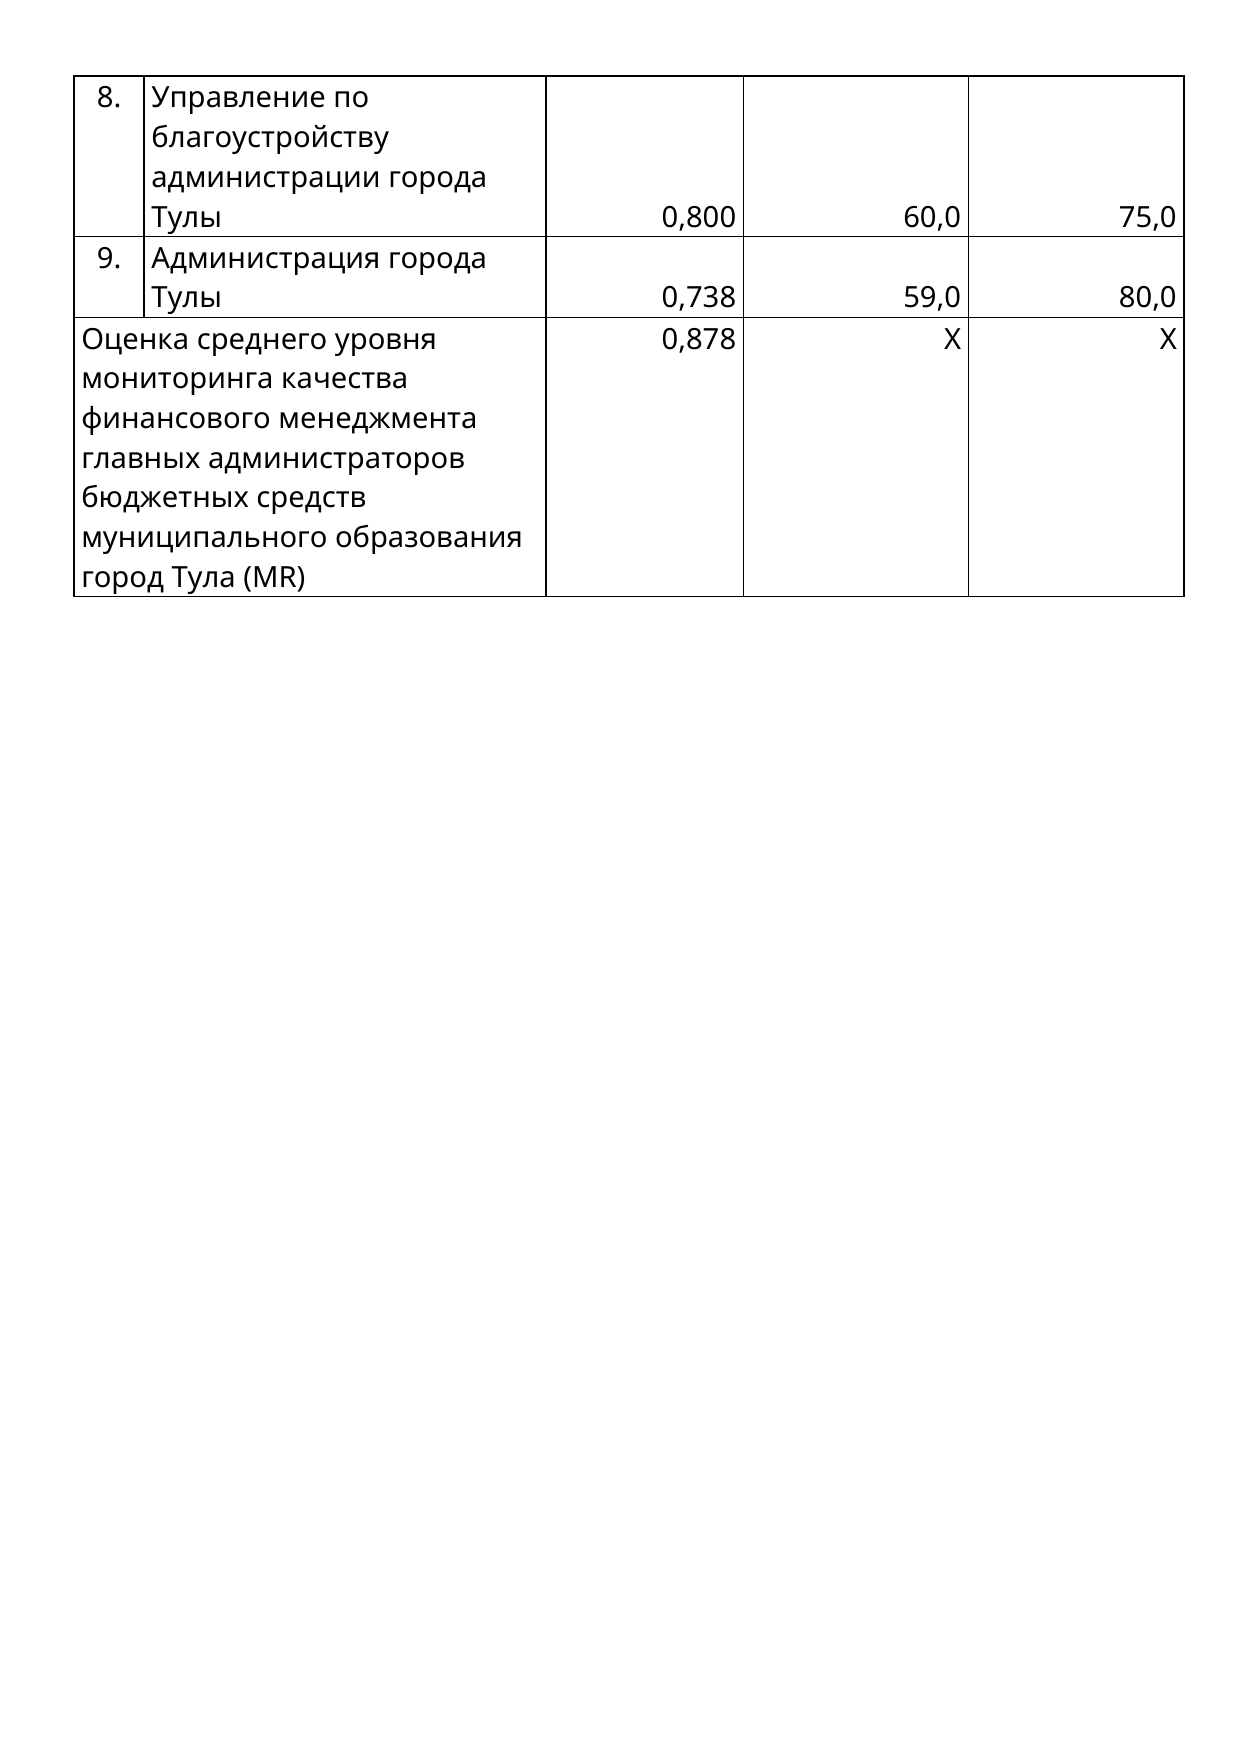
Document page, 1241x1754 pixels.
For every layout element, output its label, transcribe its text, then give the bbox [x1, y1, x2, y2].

table_cell X [969, 318, 1183, 596]
table_cell 80,0 [969, 237, 1183, 316]
table_cell 0,738 [547, 237, 743, 316]
table_cell 9. [75, 237, 143, 316]
table_cell 8. [75, 77, 143, 236]
table_cell Управление по благоустройству администрации города Тулы [145, 77, 545, 236]
table_cell 59,0 [744, 237, 968, 316]
table_cell Администрация города Тулы [145, 237, 545, 316]
table_cell Оценка среднего уровня мониторинга качества финансового менеджмента главных администраторов бюджетных средств муниципального образования город Тула (MR) [75, 318, 545, 596]
table_cell 60,0 [744, 77, 968, 236]
table_cell 0,800 [547, 77, 743, 236]
table_cell 0,878 [547, 318, 743, 596]
table_cell 75,0 [969, 77, 1183, 236]
table_cell X [744, 318, 968, 596]
